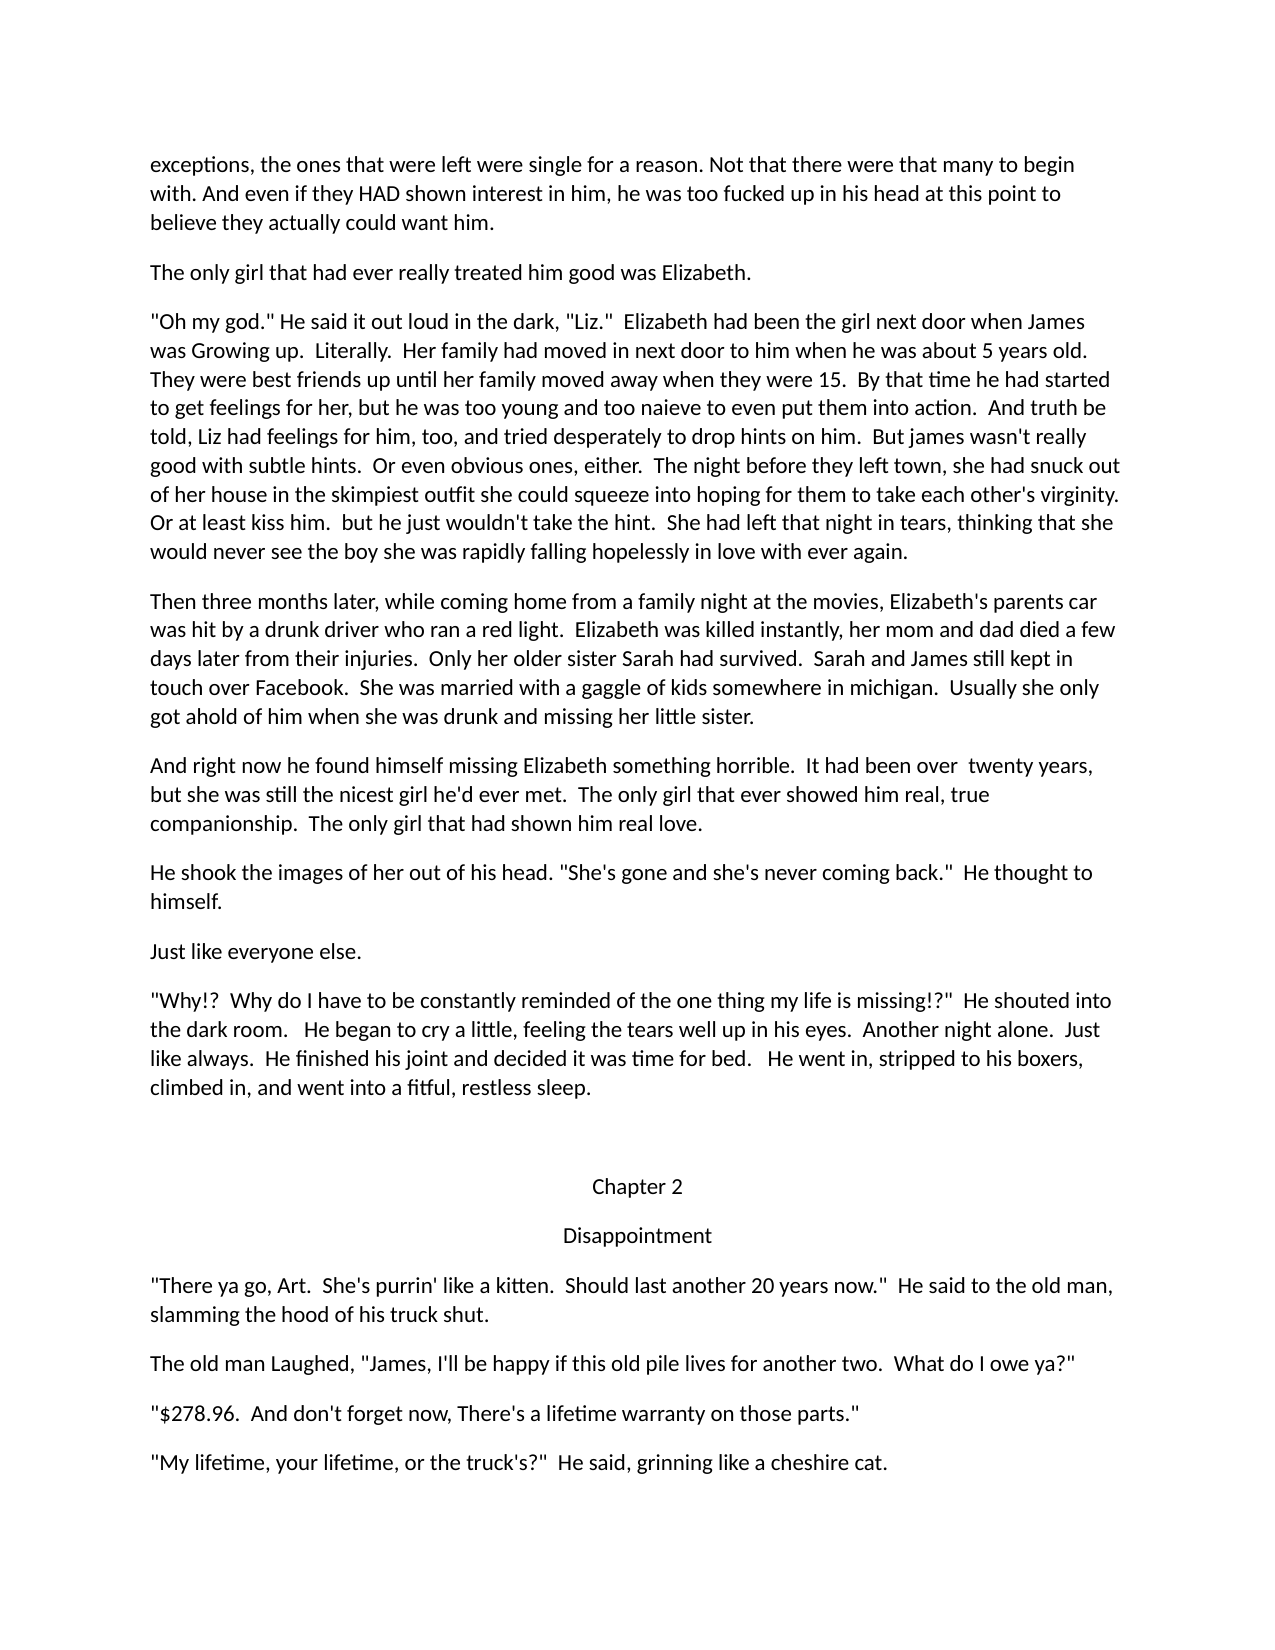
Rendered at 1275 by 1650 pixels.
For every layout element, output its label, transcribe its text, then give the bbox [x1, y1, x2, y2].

text "Oh my god." He said it out loud in the dark, "Liz." Elizabeth had been the girl next door when James was Growing up. Literally. Her family had moved in next door to him when he was about 5 years old. They were best friends up until her family moved away when they were 15. By that time he had started to get feelings for her, but he was too young and too naieve to even put them into action. And truth be told, Liz had feelings for him, too, and tried desperately to drop hints on him. But james wasn't really good with subtle hints. Or even obvious ones, either. The night before they left town, she had snuck out of her house in the skimpiest outfit she could squeeze into hoping for them to take each other's virginity. Or at least kiss him. but he just wouldn't take the hint. She had left that night in tears, thinking that she would never see the boy she was rapidly falling hopelessly in love with ever again. [150, 307, 1125, 565]
text Disappointment [150, 1221, 1125, 1249]
text Then three months later, while coming home from a family night at the movies, Elizabeth's parents car was hit by a drunk driver who ran a red light. Elizabeth was killed instantly, her mom and dad died a few days later from their injuries. Only her older sister Sarah had survived. Sarah and James still kept in touch over Facebook. She was married with a gaggle of kids somewhere in michigan. Usually she only got ahold of him when she was drunk and missing her little sister. [150, 586, 1125, 730]
text The old man Laughed, "James, I'll be happy if this old pile lives for another two. What do I owe ya?" [150, 1349, 1125, 1377]
text And right now he found himself missing Elizabeth something horrible. It had been over twenty years, but she was still the nicest girl he'd ever met. The only girl that ever showed him real, true companionship. The only girl that had shown him real love. [150, 751, 1125, 837]
text Chapter 2 [150, 1171, 1125, 1200]
text He shook the images of her out of his head. "She's gone and she's never coming back." He thought to himself. [150, 858, 1125, 915]
text "$278.96. And don't forget now, There's a lifetime warranty on those parts." [150, 1398, 1125, 1427]
text "Why!? Why do I have to be constantly reminded of the one thing my life is missing!?" He shouted into the dark room. He began to cry a little, feeling the tears well up in his eyes. Another night alone. Just like always. He finished his joint and decided it was time for bed. He went in, stripped to his boxers, climbed in, and went into a fitful, restless sleep. [150, 986, 1125, 1101]
text Just like everyone else. [150, 936, 1125, 965]
text "There ya go, Art. She's purrin' like a kitten. Should last another 20 years now." He said to the old man, slamming the hood of his truck shut. [150, 1270, 1125, 1328]
text The only girl that had ever really treated him good was Elizabeth. [150, 257, 1125, 286]
text "My lifetime, your lifetime, or the truck's?" He said, grinning like a cheshire cat. [150, 1448, 1125, 1477]
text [150, 150, 1125, 236]
